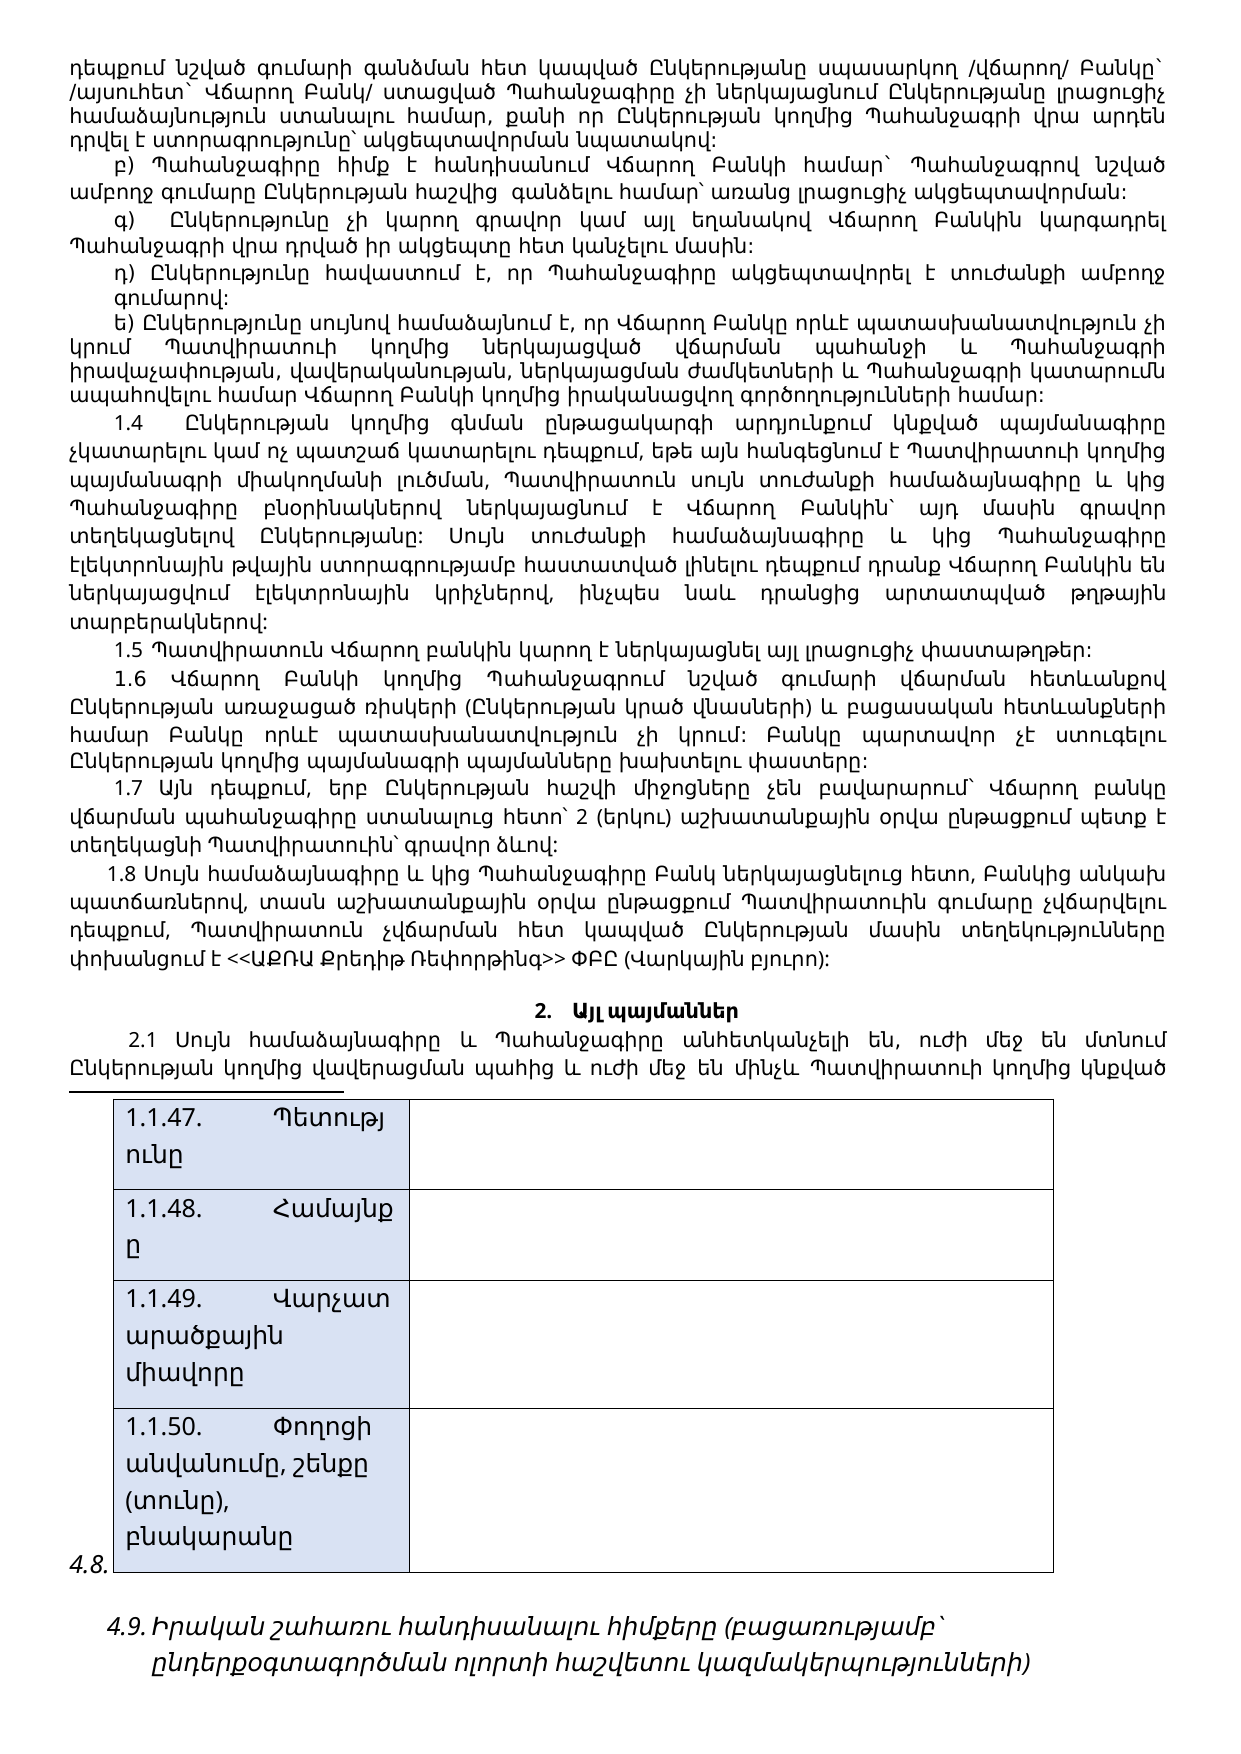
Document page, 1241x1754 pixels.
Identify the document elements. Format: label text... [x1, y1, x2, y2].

text ա) Պահանջագրի ստորագրմամբ Ընկերությունը տալիս է իր հավաստումը Պահանջագրի «Վճարման պայմանները» դաշտում լրացված «ակցեպտավորված վճարման» համար, որի դեպքում նշված գումարի գանձման հետ կապված Ընկերությանը սպասարկող /վճարող/ Բանկը` /այսուհետ` Վճարող Բանկ/ ստացված Պահանջագիրը չի ներկայացնում Ընկերությանը լրացուցիչ համաձայնություն ստանալու համար, քանի որ Ընկերության կողմից Պահանջագրի վրա արդեն դրվել է ստորագրությունը՝ ակցեպտավորման նպատակով: [69, 56, 1167, 153]
text 1.8 Սույն համաձայնագիրը և կից Պահանջագիրը Բանկ ներկայացնելուց հետո, Բանկից անկախ պատճառներով, տասն աշխատանքային օրվա ընթացքում Պատվիրատուին գումարը չվճարվելու դեպքում, Պատվիրատուն չվճարման հետ կապված Ընկերության մասին տեղեկությունները փոխանցում է <<ԱՔՌԱ Քրեդիթ Ռեփորթինգ>> ՓԲԸ (Վարկային բյուրո): [69, 859, 1167, 972]
text դ) Ընկերությունը հավաստում է, որ Պահանջագիրը ակցեպտավորել է տուժանքի ամբողջ գումարով: [113, 258, 1167, 311]
text գ) Ընկերությունը չի կարող գրավոր կամ այլ եղանակով Վճարող Բանկին կարգադրել Պահանջագրի վրա դրված իր ակցեպտը հետ կանչելու մասին: [69, 205, 1167, 258]
text բ) Պահանջագիրը հիմք է հանդիսանում Վճարող Բանկի համար` Պահանջագրով նշված ամբողջ գումարը Ընկերության հաշվից գանձելու համար՝ առանց լրացուցիչ ակցեպտավորման: [69, 153, 1167, 205]
list Այլ պայմաններ [107, 997, 1167, 1025]
text 1.7 Այն դեպքում, երբ Ընկերության հաշվի միջոցները չեն բավարարում՝ Վճարող բանկը վճարման պահանջագիրը ստանալուց հետո՝ 2 (երկու) աշխատանքային օրվա ընթացքում պետք է տեղեկացնի Պատվիրատուին՝ գրավոր ձևով: [69, 773, 1167, 859]
list Պատվիրատուն Վճարող բանկին կարող է ներկայացնել այլ լրացուցիչ փաստաթղթեր: [113, 635, 1167, 664]
text 2.1 Սույն համաձայնագիրը և Պահանջագիրը անհետկանչելի են, ուժի մեջ են մտնում Ընկերության կողմից վավերացման պահից և ուժի մեջ են մինչև Պատվիրատուի կողմից կնքված պայմանագրի կատարման արդյունքը ամբողջական ընդունվելու օրվան հաջորդող քսաներորդ աշխատանքային օրը ներառյալ։ [69, 1025, 1167, 1082]
text ե) Ընկերությունը սույնով համաձայնում է, որ Վճարող Բանկը որևէ պատասխանատվություն չի կրում Պատվիրատուի կողմից ներկայացված վճարման պահանջի և Պահանջագրի իրավաչափության, վավերականության, ներկայացման ժամկետների և Պահանջագրի կատարումն ապահովելու համար Վճարող Բանկի կողմից իրականացվող գործողությունների համար: [69, 311, 1167, 408]
text 1.6 Վճարող Բանկի կողմից Պահանջագրում նշված գումարի վճարման հետևանքով Ընկերության առաջացած ռիսկերի (Ընկերության կրած վնասների) և բացասական հետևանքների համար Բանկը որևէ պատասխանատվություն չի կրում: Բանկը պարտավոր չէ ստուգելու Ընկերության կողմից պայմանագրի պայմանները խախտելու փաստերը: [69, 664, 1167, 773]
text 1.4 Ընկերության կողմից գնման ընթացակարգի արդյունքում կնքված պայմանագիրը չկատարելու կամ ոչ պատշաճ կատարելու դեպքում, եթե այն հանգեցնում է Պատվիրատուի կողմից պայմանագրի միակողմանի լուծման, Պատվիրատուն սույն տուժանքի համաձայնագիրը և կից Պահանջագիրը բնօրինակներով ներկայացնում է Վճարող Բանկին` այդ մասին գրավոր տեղեկացնելով Ընկերությանը: Սույն տուժանքի համաձայնագիրը և կից Պահանջագիրը էլեկտրոնային թվային ստորագրությամբ հաստատված լինելու դեպքում դրանք Վճարող Բանկին են ներկայացվում էլեկտրոնային կրիչներով, ինչպես նաև դրանցից արտատպված թղթային տարբերակներով: [69, 408, 1167, 635]
